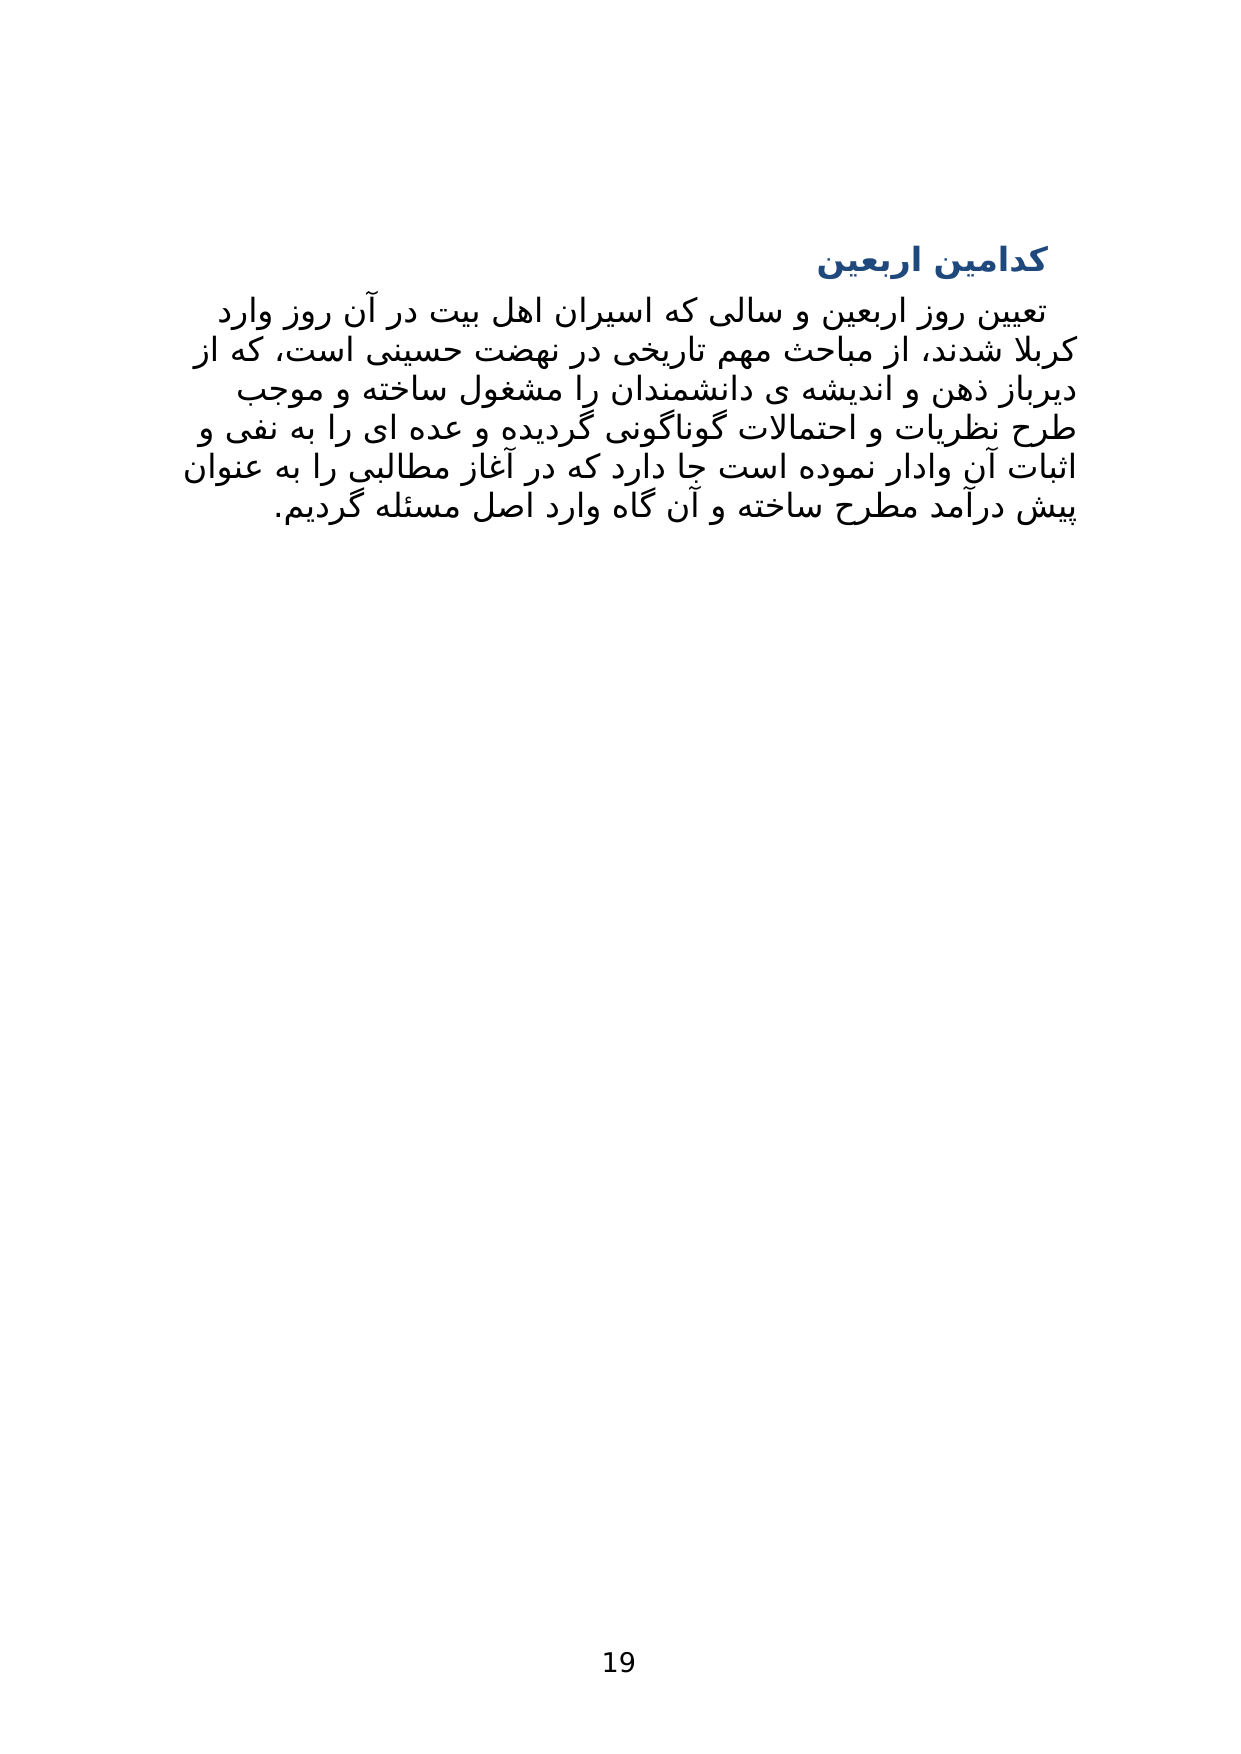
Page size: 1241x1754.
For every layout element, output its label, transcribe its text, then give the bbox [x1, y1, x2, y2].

subtitle کدامین اربعین [159, 241, 1078, 279]
text تعیین روز اربعین و سالی که اسیران اهل بیت در آن روز وارد کربلا شدند، از مباحث مهم تاریخی در نهضت حسینی است، که از دیرباز ذهن و اندیشه ی دانشمندان را مشغول ساخته و موجب طرح نظریات و احتمالات گوناگونی گردیده و عده ای را به نفی و اثبات آن وادار نموده است جا دارد که در آغاز مطالبی را به عنوان پیش درآمد مطرح ساخته و آن گاه وارد اصل مسئله گردیم. [159, 292, 1078, 525]
